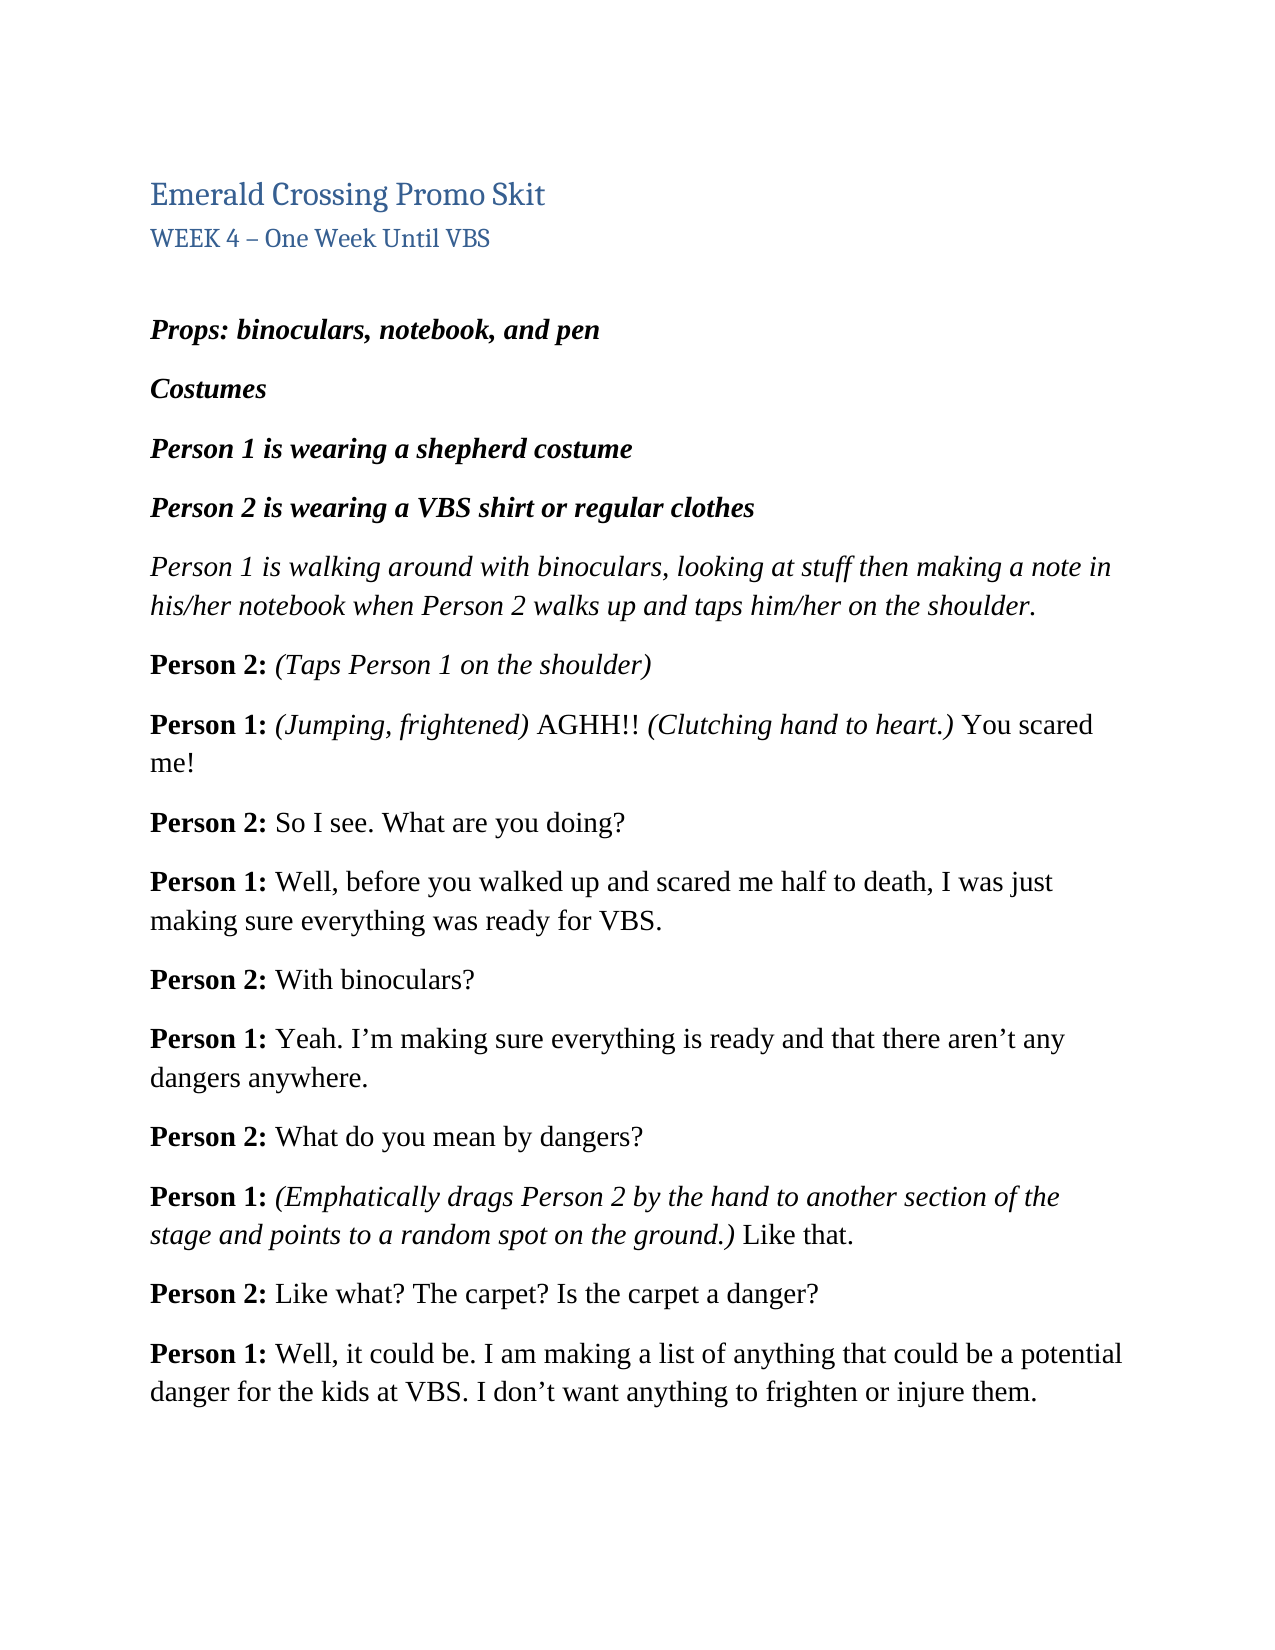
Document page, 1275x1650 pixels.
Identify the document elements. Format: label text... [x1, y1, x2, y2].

text Person 2: What do you mean by dangers? [150, 1119, 1125, 1153]
subtitle Emerald Crossing Promo Skit [150, 175, 1125, 213]
text Person 1: (Emphatically drags Person 2 by the hand to another section of the stage and points to a random spot on the ground.) Like that. [150, 1179, 1125, 1251]
text Person 2: So I see. What are you doing? [150, 805, 1125, 838]
subtitle WEEK 4 – One Week Until VBS [150, 223, 1125, 254]
text Person 1: (Jumping, frightened) AGHH!! (Clutching hand to heart.) You scared me! [150, 707, 1125, 779]
text Person 1: Well, before you walked up and scared me half to death, I was just making sure everything was ready for VBS. [150, 864, 1125, 936]
text Person 1 is wearing a shepherd costume [150, 431, 1125, 464]
text Person 2 is wearing a VBS shirt or regular clothes [150, 490, 1125, 524]
text Person 1 is walking around with binoculars, looking at stuff then making a note in his/her notebook when Person 2 walks up and taps him/her on the shoulder. [150, 549, 1125, 622]
text Person 1: Yeah. I’m making sure everything is ready and that there aren’t any dangers anywhere. [150, 1021, 1125, 1093]
text Costumes [150, 371, 1125, 405]
text Person 2: Like what? The carpet? Is the carpet a danger? [150, 1277, 1125, 1310]
text Person 2: With binoculars? [150, 962, 1125, 996]
text Person 2: (Taps Person 1 on the shoulder) [150, 647, 1125, 681]
text Props: binoculars, notebook, and pen [150, 312, 1125, 346]
text Person 1: Well, it could be. I am making a list of anything that could be a potential danger for the kids at VBS. I don’t want anything to frighten or injure them. [150, 1336, 1125, 1408]
